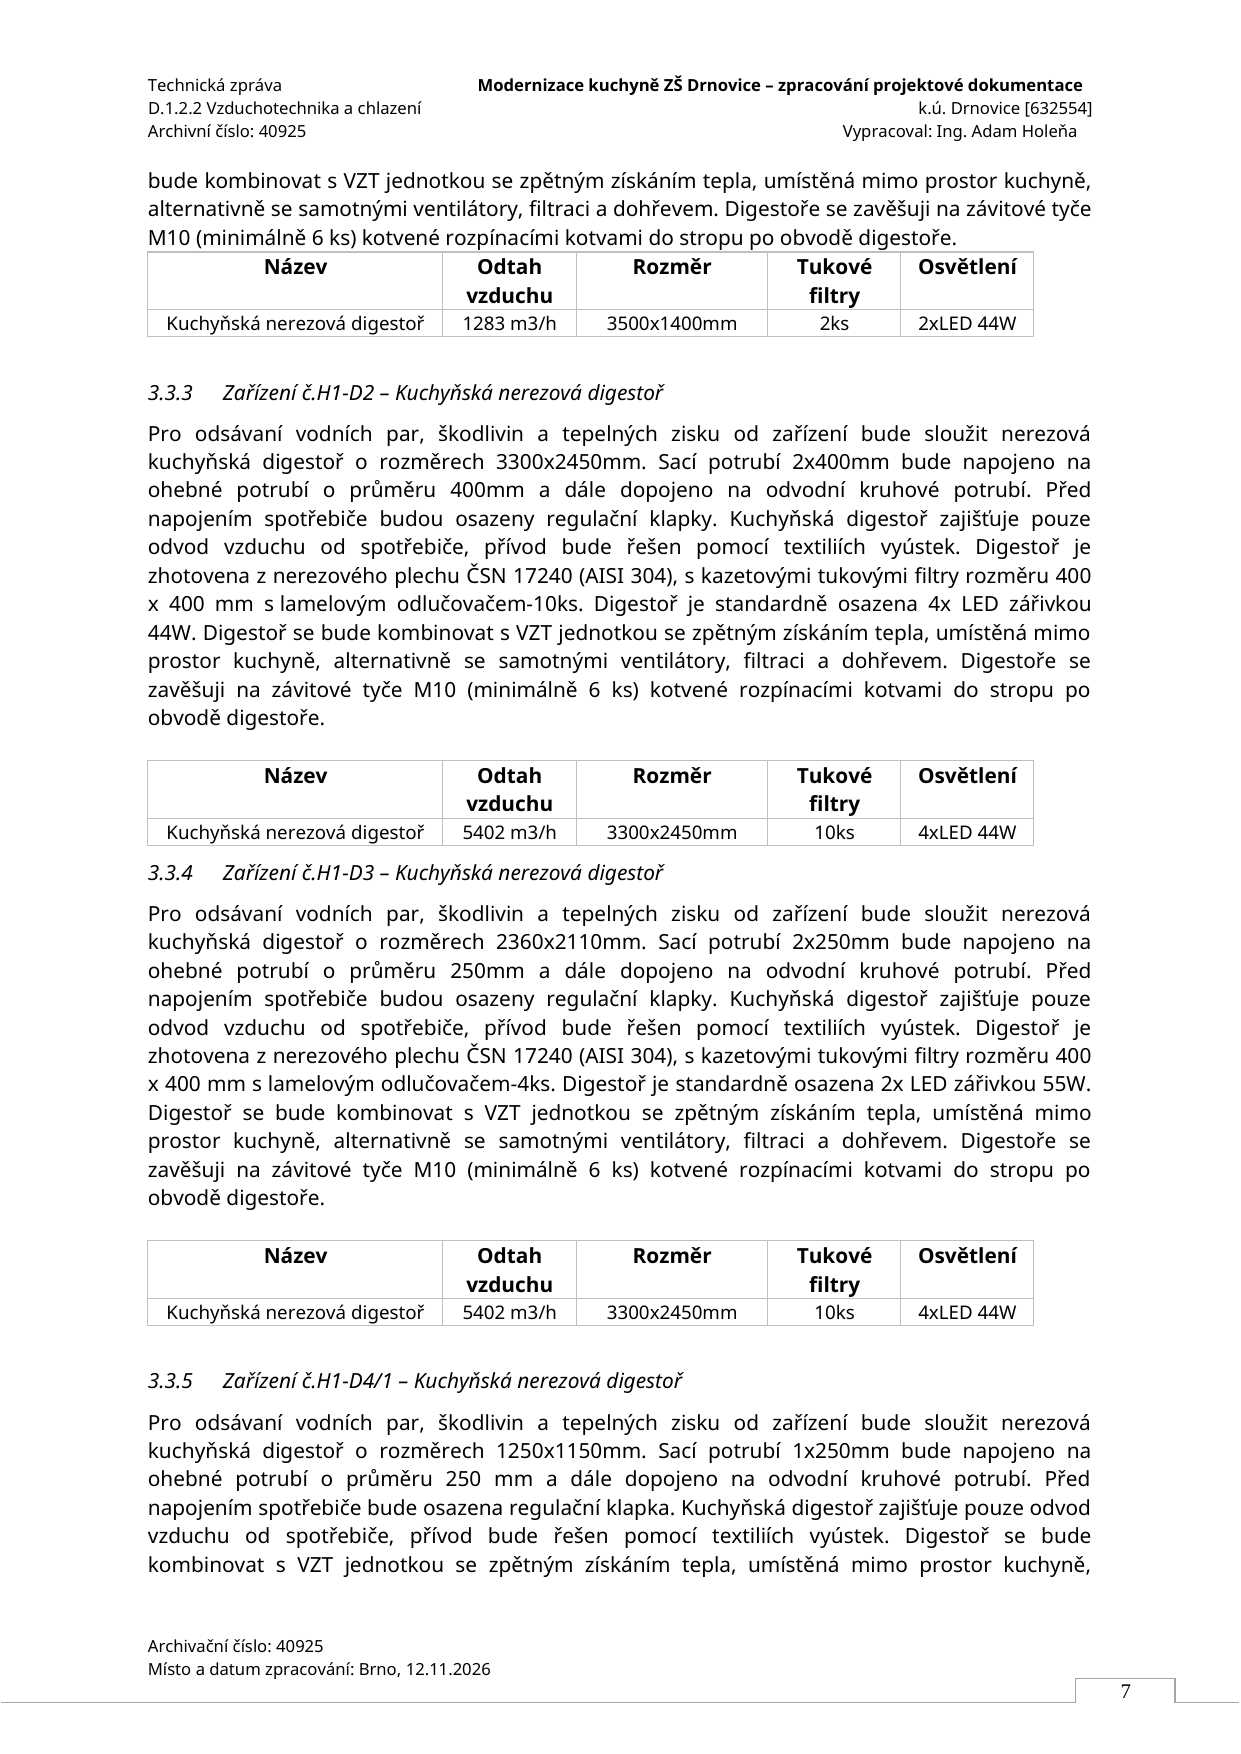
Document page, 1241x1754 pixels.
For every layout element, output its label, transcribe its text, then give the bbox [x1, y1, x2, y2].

table_cell Kuchyňská nerezová digestoř [148, 310, 442, 336]
table_cell 3300x2450mm [577, 1299, 767, 1325]
table_header Rozměr [577, 253, 767, 309]
text Pro odsávaní vodních par, škodlivin a tepelných zisku od zařízení bude sloužit nerezová kuchyňská digestoř o rozměrech 2360x2110mm. Sací potrubí 2x250mm bude napojeno na ohebné potrubí o průměru 250mm a dále dopojeno na odvodní kruhové potrubí. Před napojením spotřebiče budou osazeny regulační klapky. Kuchyňská digestoř zajišťuje pouze odvod vzduchu od spotřebiče, přívod bude řešen pomocí textiliích vyústek. Digestoř je zhotovena z nerezového plechu ČSN 17240 (AISI 304), s kazetovými tukovými filtry rozměru 400 x 400 mm s lamelovým odlučovačem-4ks. Digestoř je standardně osazena 2x LED zářivkou 55W. Digestoř se bude kombinovat s VZT jednotkou se zpětným získáním tepla, umístěná mimo prostor kuchyně, alternativně se samotnými ventilátory, filtraci a dohřevem. Digestoře se zavěšuji na závitové tyče M10 (minimálně 6 ks) kotvené rozpínacími kotvami do stropu po obvodě digestoře. [148, 899, 1092, 1212]
table_header Odtah vzduchu [443, 761, 576, 818]
table_cell Kuchyňská nerezová digestoř [148, 819, 442, 844]
table_cell 4xLED 44W [901, 1299, 1033, 1325]
table_cell 10ks [768, 819, 900, 844]
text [148, 1408, 1092, 1578]
table_header Rozměr [577, 761, 767, 818]
table_header Tukové filtry [768, 761, 900, 818]
table_header Název [148, 253, 442, 309]
table_header Název [148, 1241, 442, 1298]
table_header Název [148, 761, 442, 818]
table_header Osvětlení [901, 253, 1033, 309]
table_header Rozměr [577, 1241, 767, 1298]
table_header Osvětlení [901, 761, 1033, 818]
table_header Tukové filtry [768, 1241, 900, 1298]
table_cell 2xLED 44W [901, 310, 1033, 336]
subtitle Zařízení č.H1-D3 – Kuchyňská nerezová digestoř [148, 858, 1092, 886]
table_header Odtah vzduchu [443, 1241, 576, 1298]
table_cell Kuchyňská nerezová digestoř [148, 1299, 442, 1325]
table_header Odtah vzduchu [443, 253, 576, 309]
table_cell 5402 m3/h [443, 819, 576, 844]
table_cell 3500x1400mm [577, 310, 767, 336]
table_cell 1283 m3/h [443, 310, 576, 336]
table_cell 2ks [768, 310, 900, 336]
table_cell 10ks [768, 1299, 900, 1325]
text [148, 166, 1092, 251]
table_cell 4xLED 44W [901, 819, 1033, 844]
table_header Osvětlení [901, 1241, 1033, 1298]
subtitle Zařízení č.H1-D4/1 – Kuchyňská nerezová digestoř [148, 1367, 1092, 1395]
subtitle Zařízení č.H1-D2 – Kuchyňská nerezová digestoř [148, 378, 1092, 406]
table_cell 5402 m3/h [443, 1299, 576, 1325]
table_cell 3300x2450mm [577, 819, 767, 844]
text Pro odsávaní vodních par, škodlivin a tepelných zisku od zařízení bude sloužit nerezová kuchyňská digestoř o rozměrech 3300x2450mm. Sací potrubí 2x400mm bude napojeno na ohebné potrubí o průměru 400mm a dále dopojeno na odvodní kruhové potrubí. Před napojením spotřebiče budou osazeny regulační klapky. Kuchyňská digestoř zajišťuje pouze odvod vzduchu od spotřebiče, přívod bude řešen pomocí textiliích vyústek. Digestoř je zhotovena z nerezového plechu ČSN 17240 (AISI 304), s kazetovými tukovými filtry rozměru 400 x 400 mm s lamelovým odlučovačem-10ks. Digestoř je standardně osazena 4x LED zářivkou 44W. Digestoř se bude kombinovat s VZT jednotkou se zpětným získáním tepla, umístěná mimo prostor kuchyně, alternativně se samotnými ventilátory, filtraci a dohřevem. Digestoře se zavěšuji na závitové tyče M10 (minimálně 6 ks) kotvené rozpínacími kotvami do stropu po obvodě digestoře. [148, 419, 1092, 732]
table_header Tukové filtry [768, 253, 900, 309]
